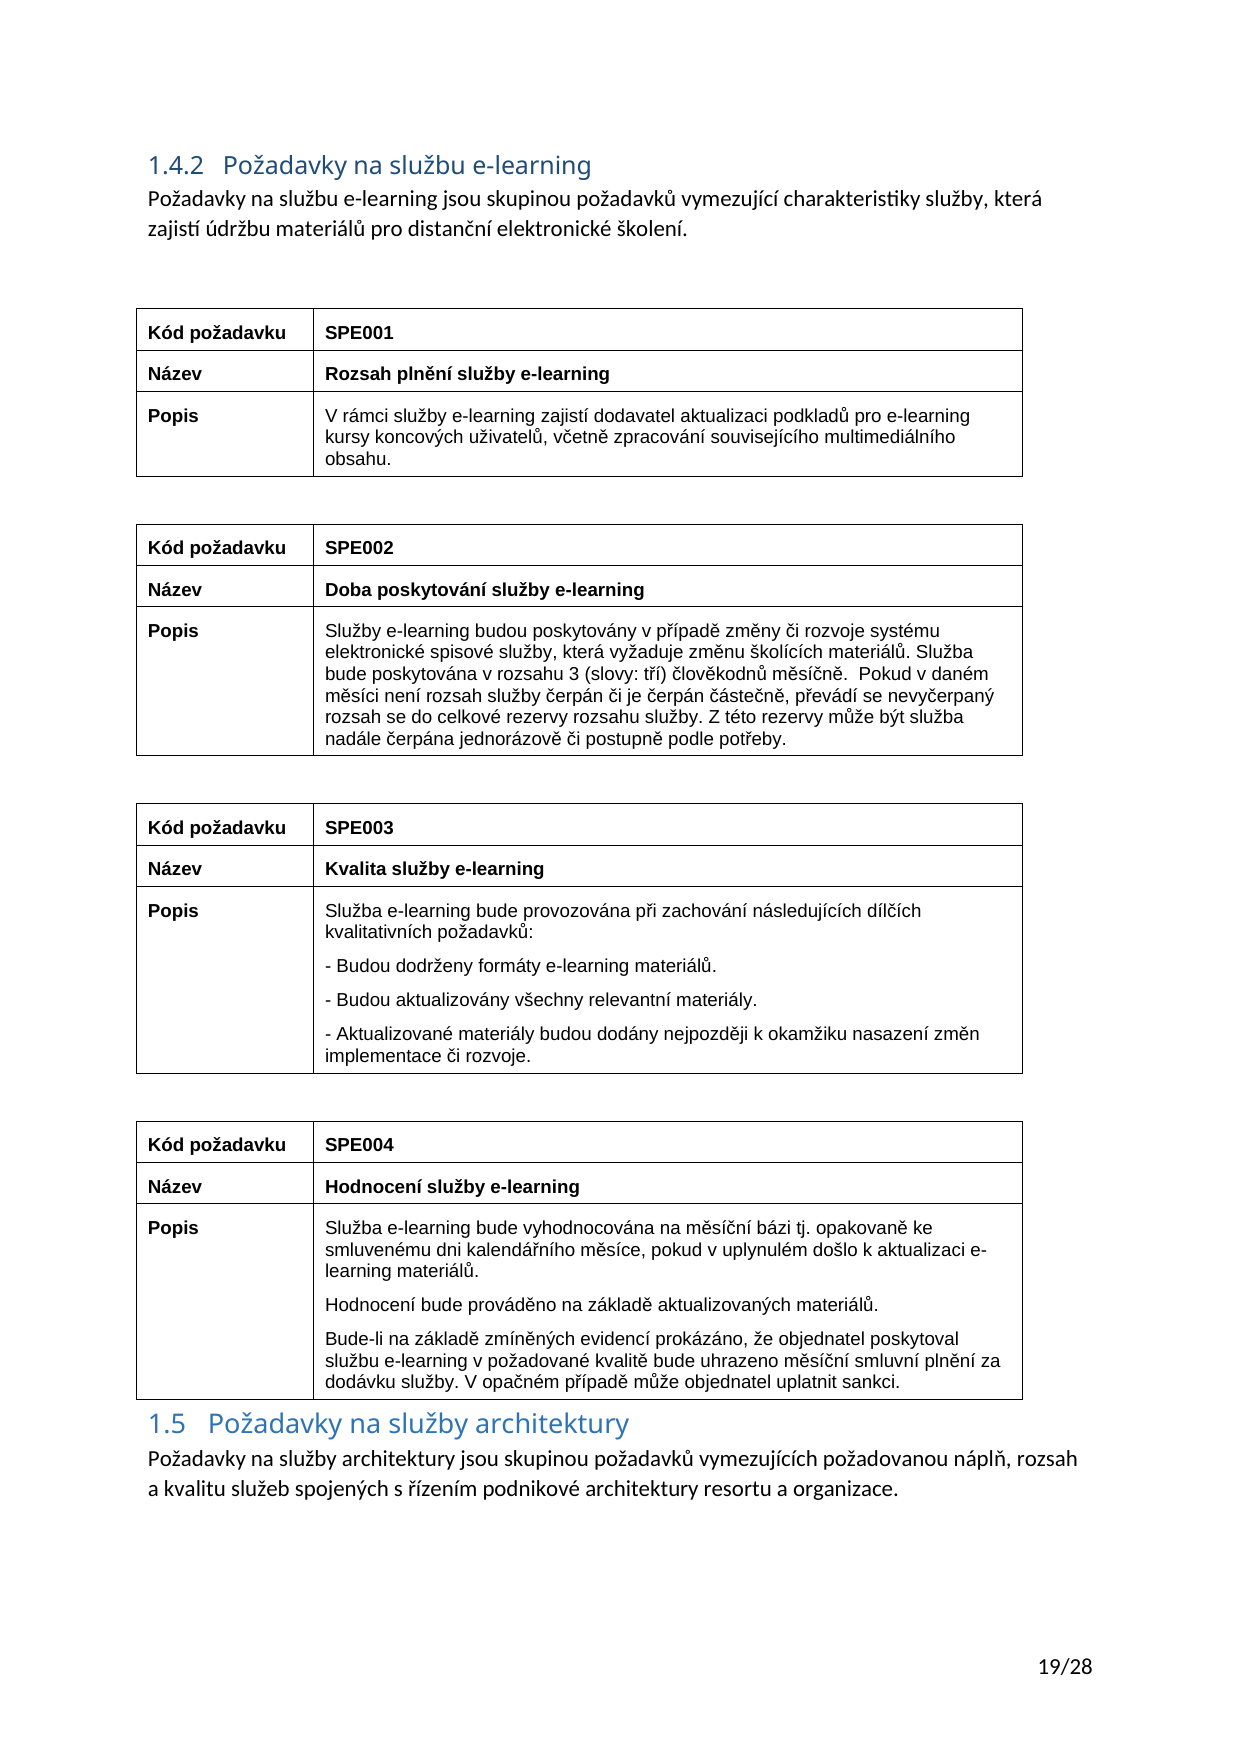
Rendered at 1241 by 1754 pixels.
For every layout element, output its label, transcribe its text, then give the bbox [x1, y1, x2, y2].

table_cell Název [137, 846, 313, 886]
table_cell Popis [137, 887, 313, 1073]
table_header SPE004 [314, 1122, 1022, 1162]
text Požadavky na službu e-learning jsou skupinou požadavků vymezující charakteristiky služby, která zajistí údržbu materiálů pro distanční elektronické školení. [148, 184, 1093, 243]
table_cell Hodnocení služby e-learning [314, 1163, 1022, 1203]
table_header Kód požadavku [137, 309, 313, 350]
table_cell Rozsah plnění služby e-learning [314, 351, 1022, 391]
subtitle Požadavky na službu e-learning [148, 148, 1093, 182]
table_header SPE001 [314, 309, 1022, 350]
table_cell Služba e-learning bude provozována při zachování následujících dílčích kvalitativních požadavků: - Budou dodrženy formáty e-learning materiálů. - Budou aktualizovány všechny relevantní materiály. - Aktualizované materiály budou dodány nejpozději k okamžiku nasazení změn implementace či rozvoje. [314, 887, 1022, 1073]
text Požadavky na služby architektury jsou skupinou požadavků vymezujících požadovanou náplň, rozsah a kvalitu služeb spojených s řízením podnikové architektury resortu a organizace. [148, 1444, 1093, 1502]
table_header SPE003 [314, 804, 1022, 844]
table_cell Služba e-learning bude vyhodnocována na měsíční bázi tj. opakovaně ke smluvenému dni kalendářního měsíce, pokud v uplynulém došlo k aktualizaci e-learning materiálů. Hodnocení bude prováděno na základě aktualizovaných materiálů. Bude-li na základě zmíněných evidencí prokázáno, že objednatel poskytoval službu e-learning v požadované kvalitě bude uhrazeno měsíční smluvní plnění za dodávku služby. V opačném případě může objednatel uplatnit sankci. [314, 1204, 1022, 1399]
table_cell Popis [137, 607, 313, 755]
table_cell Služby e-learning budou poskytovány v případě změny či rozvoje systému elektronické spisové služby, která vyžaduje změnu školících materiálů. Služba bude poskytována v rozsahu 3 (slovy: tří) člověkodnů měsíčně. Pokud v daném měsíci není rozsah služby čerpán či je čerpán částečně, převádí se nevyčerpaný rozsah se do celkové rezervy rozsahu služby. Z této rezervy může být služba nadále čerpána jednorázově či postupně podle potřeby. [314, 607, 1022, 755]
table_cell Popis [137, 1204, 313, 1399]
table_cell Kvalita služby e-learning [314, 846, 1022, 886]
table_cell Název [137, 351, 313, 391]
table_cell Popis [137, 392, 313, 476]
table_cell Doba poskytování služby e-learning [314, 566, 1022, 606]
table_header SPE002 [314, 525, 1022, 565]
table_header Kód požadavku [137, 804, 313, 844]
subtitle Požadavky na služby architektury [148, 1404, 1093, 1441]
table_header Kód požadavku [137, 1122, 313, 1162]
table_header Kód požadavku [137, 525, 313, 565]
table_cell Název [137, 1163, 313, 1203]
table_cell Název [137, 566, 313, 606]
table_cell V rámci služby e-learning zajistí dodavatel aktualizaci podkladů pro e-learning kursy koncových uživatelů, včetně zpracování souvisejícího multimediálního obsahu. [314, 392, 1022, 476]
